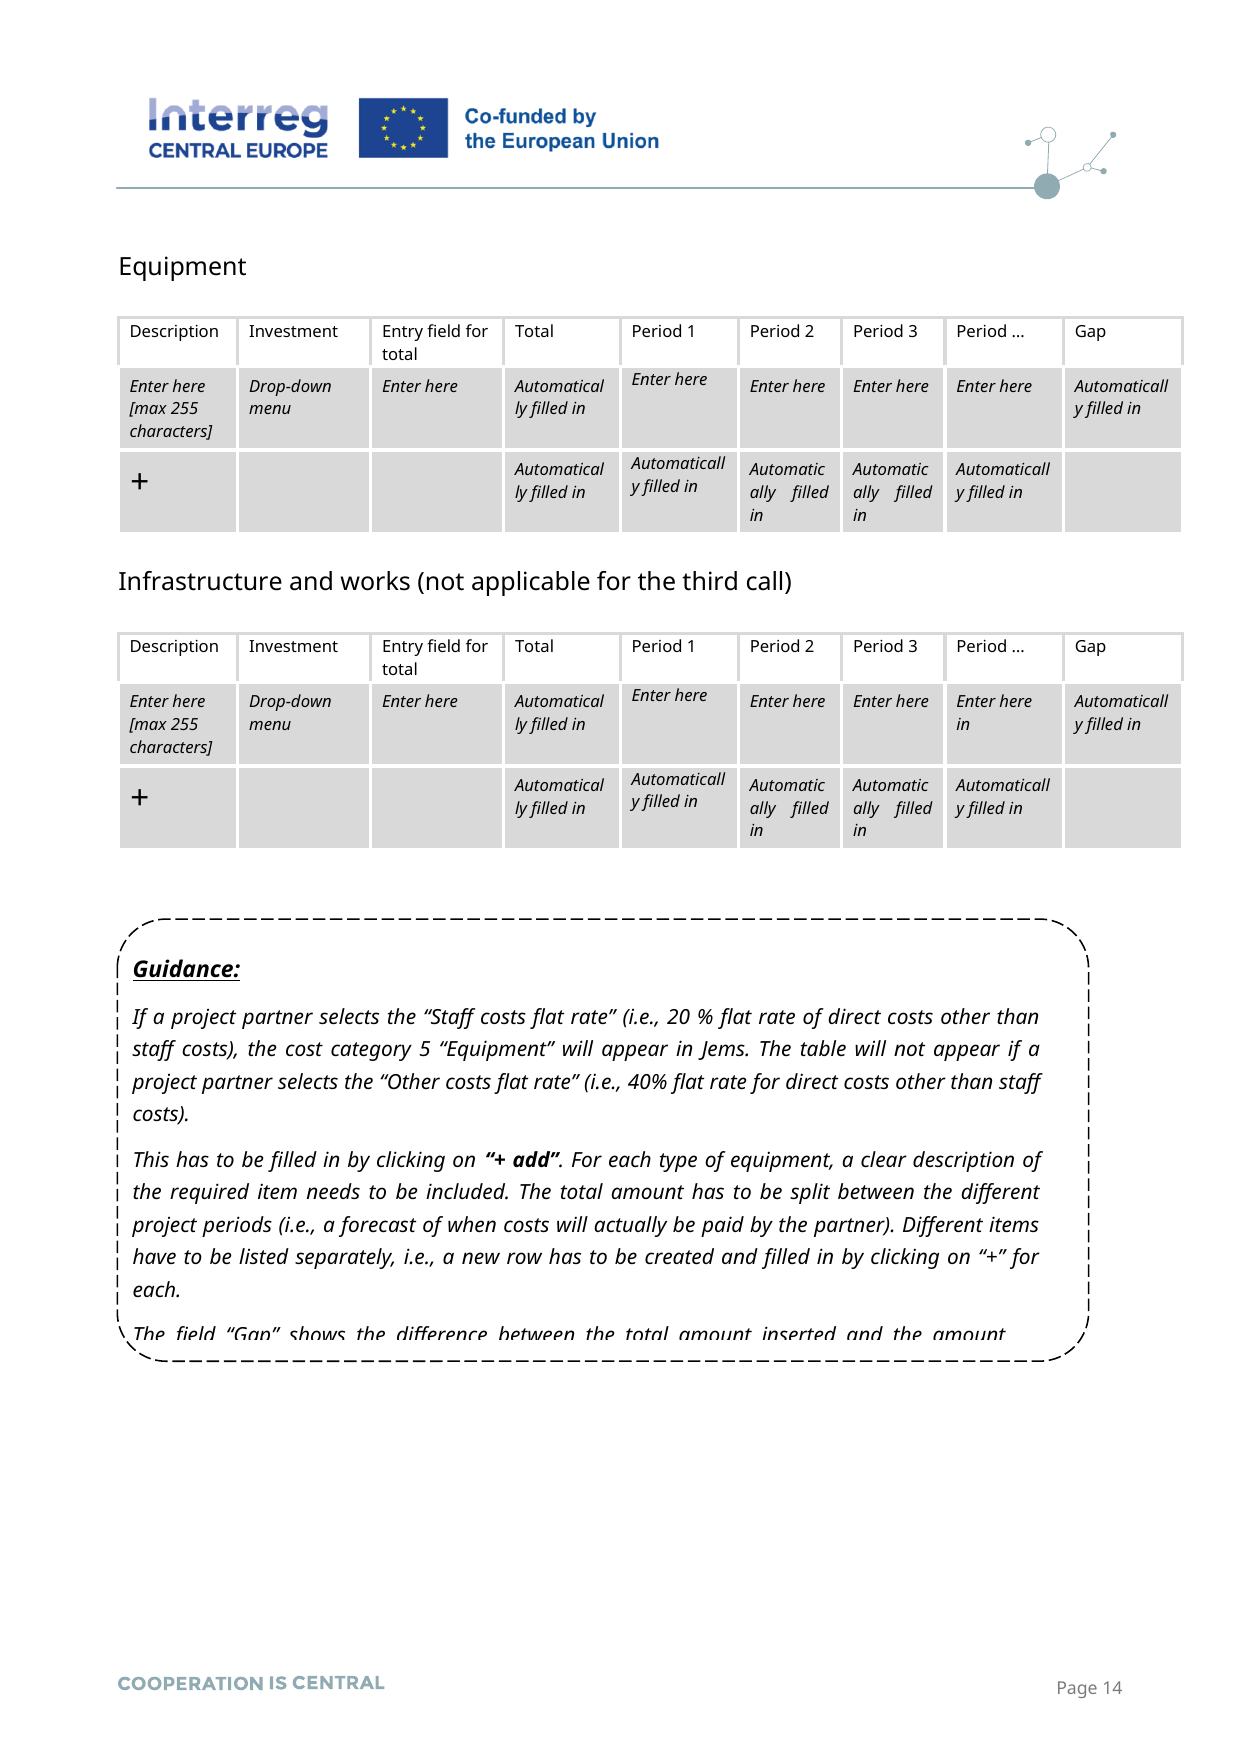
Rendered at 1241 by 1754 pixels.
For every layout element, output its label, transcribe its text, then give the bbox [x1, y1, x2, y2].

table_header Period 2 [740, 635, 840, 681]
table_header Investment [239, 635, 369, 681]
table_cell Automatically filled in [622, 768, 737, 848]
table_cell Automatically filled in [843, 452, 943, 532]
table_cell + [120, 452, 236, 532]
table_cell Enter here [372, 368, 502, 448]
table_cell Automatically filled in [505, 368, 619, 448]
table_cell Automatically filled in [622, 452, 737, 532]
table_header Description [120, 635, 236, 681]
text Infrastructure and works (not applicable for the third call) [118, 564, 1122, 598]
table_header Gap [1065, 635, 1181, 681]
table_cell Automatically filled in [740, 452, 840, 532]
table_cell [1065, 452, 1181, 532]
table_cell [1065, 768, 1181, 848]
table_header Total [505, 319, 619, 365]
table_header Gap [1065, 319, 1181, 365]
table_cell Enter here [947, 368, 1062, 448]
table_cell Automatically filled in [1065, 684, 1181, 764]
table_header Entry field for total [372, 319, 502, 365]
table_cell Enter here [max 255 characters] [120, 684, 236, 764]
table_cell Enter here [622, 684, 737, 764]
table_header Period 3 [843, 319, 943, 365]
table_header Period 1 [622, 319, 737, 365]
table_cell [372, 452, 502, 532]
table_cell + [120, 768, 236, 848]
table_header Period 1 [622, 635, 737, 681]
table_cell [239, 452, 369, 532]
table_header Total [505, 635, 619, 681]
table_cell Enter here [740, 368, 840, 448]
table_header Period 2 [740, 319, 840, 365]
table_cell Drop-down menu [239, 684, 369, 764]
table_cell Automatically filled in [947, 452, 1062, 532]
table_header Investment [239, 319, 369, 365]
table_cell Automatically filled in [947, 768, 1062, 848]
table_cell Enter here [372, 684, 502, 764]
table_cell [239, 768, 369, 848]
table_cell Enter here [843, 368, 943, 448]
table_cell Enter here [max 255 characters] [120, 368, 236, 448]
table_header Entry field for total [372, 635, 502, 681]
table_header Period … [947, 635, 1062, 681]
table_cell Automatically filled in [505, 684, 619, 764]
table_cell [372, 768, 502, 848]
table_header Description [120, 319, 236, 365]
table_cell Drop-down menu [239, 368, 369, 448]
table_cell Automatically filled in [1065, 368, 1181, 448]
table_header Period 3 [843, 635, 943, 681]
table_cell Automatically filled in [843, 768, 943, 848]
text Equipment [118, 248, 1122, 282]
table_cell Enter here [843, 684, 943, 764]
table_cell Automatically filled in [505, 452, 619, 532]
table_cell Enter here in [947, 684, 1062, 764]
table_cell Automatically filled in [505, 768, 619, 848]
table_cell Enter here [740, 684, 840, 764]
table_cell Enter here [622, 368, 737, 448]
table_cell Automatically filled in [740, 768, 840, 848]
picture [118, 66, 687, 188]
table_header Period … [947, 319, 1062, 365]
